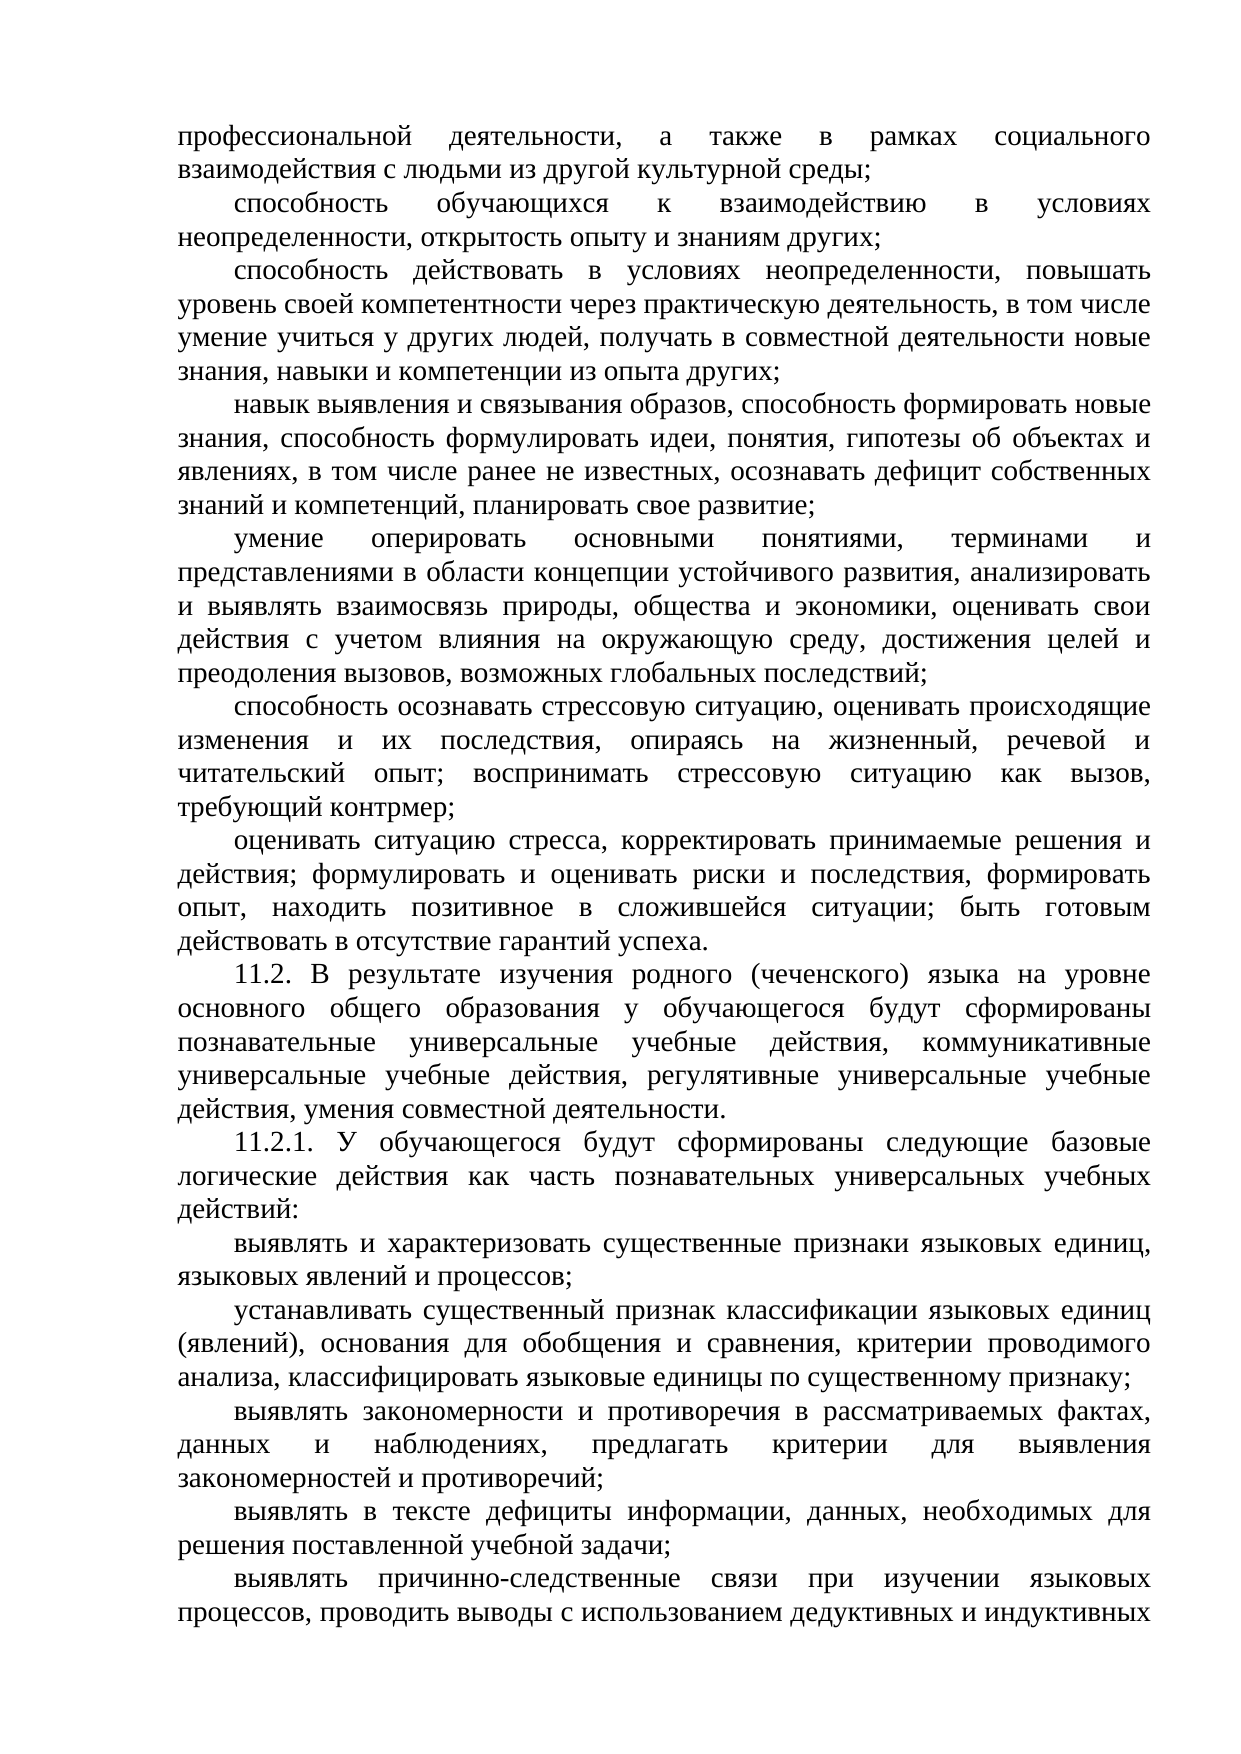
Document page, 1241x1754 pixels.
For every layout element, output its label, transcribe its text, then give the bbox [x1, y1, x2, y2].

text 11.2. В результате изучения родного (чеченского) языка на уровне основного общего образования у обучающегося будут сформированы познавательные универсальные учебные действия, коммуникативные универсальные учебные действия, регулятивные универсальные учебные действия, умения совместной деятельности. [177, 957, 1152, 1124]
text оценивать ситуацию стресса, корректировать принимаемые решения и действия; формулировать и оценивать риски и последствия, формировать опыт, находить позитивное в сложившейся ситуации; быть готовым действовать в отсутствие гарантий успеха. [177, 822, 1152, 957]
text 11.2.1. У обучающегося будут сформированы следующие базовые логические действия как часть познавательных универсальных учебных действий: [177, 1124, 1152, 1225]
text выявлять в тексте дефициты информации, данных, необходимых для решения поставленной учебной задачи; [177, 1493, 1152, 1560]
text способность осознавать стрессовую ситуацию, оценивать происходящие изменения и их последствия, опираясь на жизненный, речевой и читательский опыт; воспринимать стрессовую ситуацию как вызов, требующий контрмер; [177, 688, 1152, 822]
text выявлять и характеризовать существенные признаки языковых единиц, языковых явлений и процессов; [177, 1225, 1152, 1292]
text способность обучающихся к взаимодействию в условиях неопределенности, открытость опыту и знаниям других; [177, 185, 1152, 252]
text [177, 118, 1152, 185]
text устанавливать существенный признак классификации языковых единиц (явлений), основания для обобщения и сравнения, критерии проводимого анализа, классифицировать языковые единицы по существенному признаку; [177, 1292, 1152, 1393]
text навык выявления и связывания образов, способность формировать новые знания, способность формулировать идеи, понятия, гипотезы об объектах и явлениях, в том числе ранее не известных, осознавать дефицит собственных знаний и компетенций, планировать свое развитие; [177, 386, 1152, 521]
text выявлять закономерности и противоречия в рассматриваемых фактах, данных и наблюдениях, предлагать критерии для выявления закономерностей и противоречий; [177, 1393, 1152, 1493]
text способность действовать в условиях неопределенности, повышать уровень своей компетентности через практическую деятельность, в том числе умение учиться у других людей, получать в совместной деятельности новые знания, навыки и компетенции из опыта других; [177, 252, 1152, 386]
text умение оперировать основными понятиями, терминами и представлениями в области концепции устойчивого развития, анализировать и выявлять взаимосвязь природы, общества и экономики, оценивать свои действия с учетом влияния на окружающую среду, достижения целей и преодоления вызовов, возможных глобальных последствий; [177, 521, 1152, 688]
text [177, 1560, 1152, 1627]
